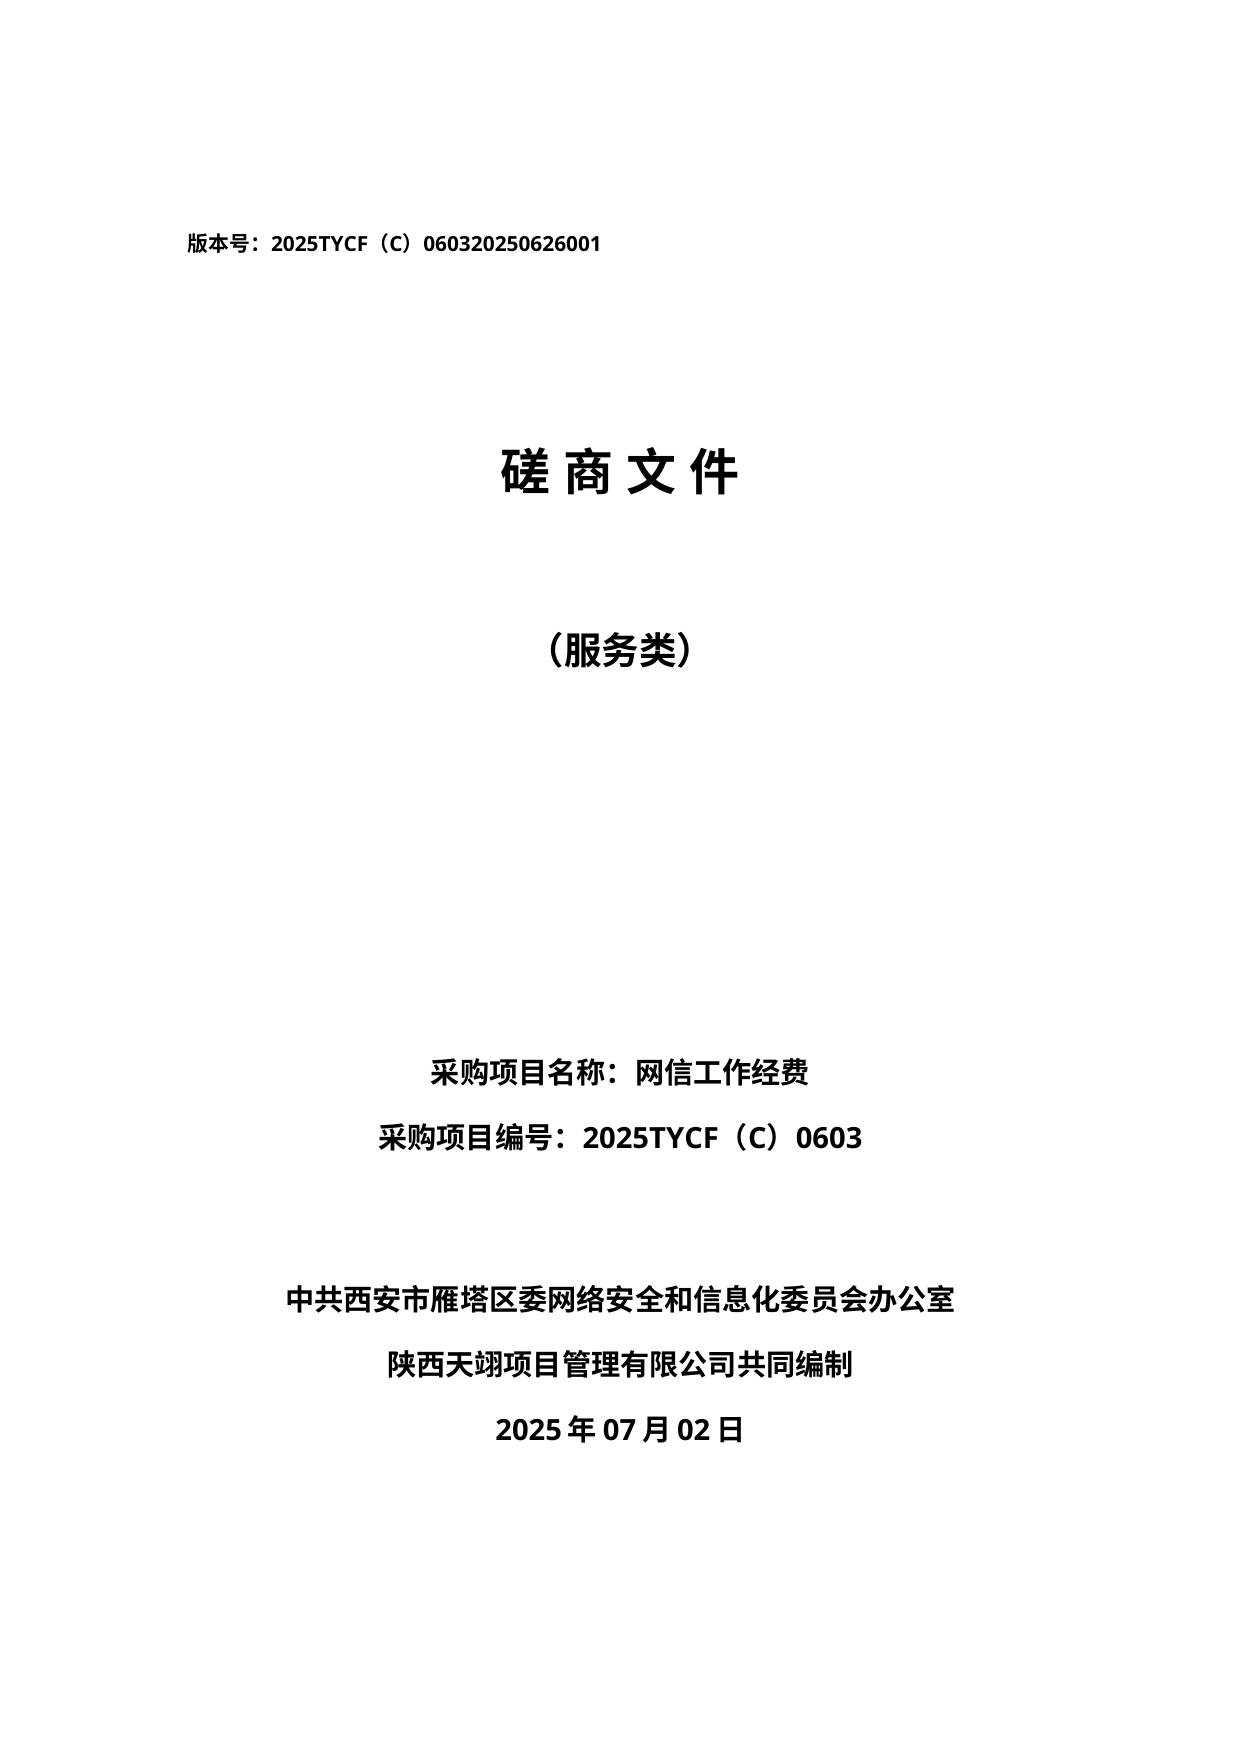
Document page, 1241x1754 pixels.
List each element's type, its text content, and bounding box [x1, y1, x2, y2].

text 版本号：2025TYCF（C）060320250626001 [187, 227, 1053, 422]
text 2025年07月02日 [187, 1397, 1053, 1462]
text 采购项目名称：网信工作经费 [187, 1039, 1053, 1104]
text 陕西天翊项目管理有限公司共同编制 [187, 1332, 1053, 1397]
text （服务类） [187, 617, 1053, 1039]
text 中共西安市雁塔区委网络安全和信息化委员会办公室 [187, 1267, 1053, 1332]
text 磋 商 文 件 [187, 422, 1053, 617]
text 采购项目编号：2025TYCF（C）0603 [187, 1104, 1053, 1267]
